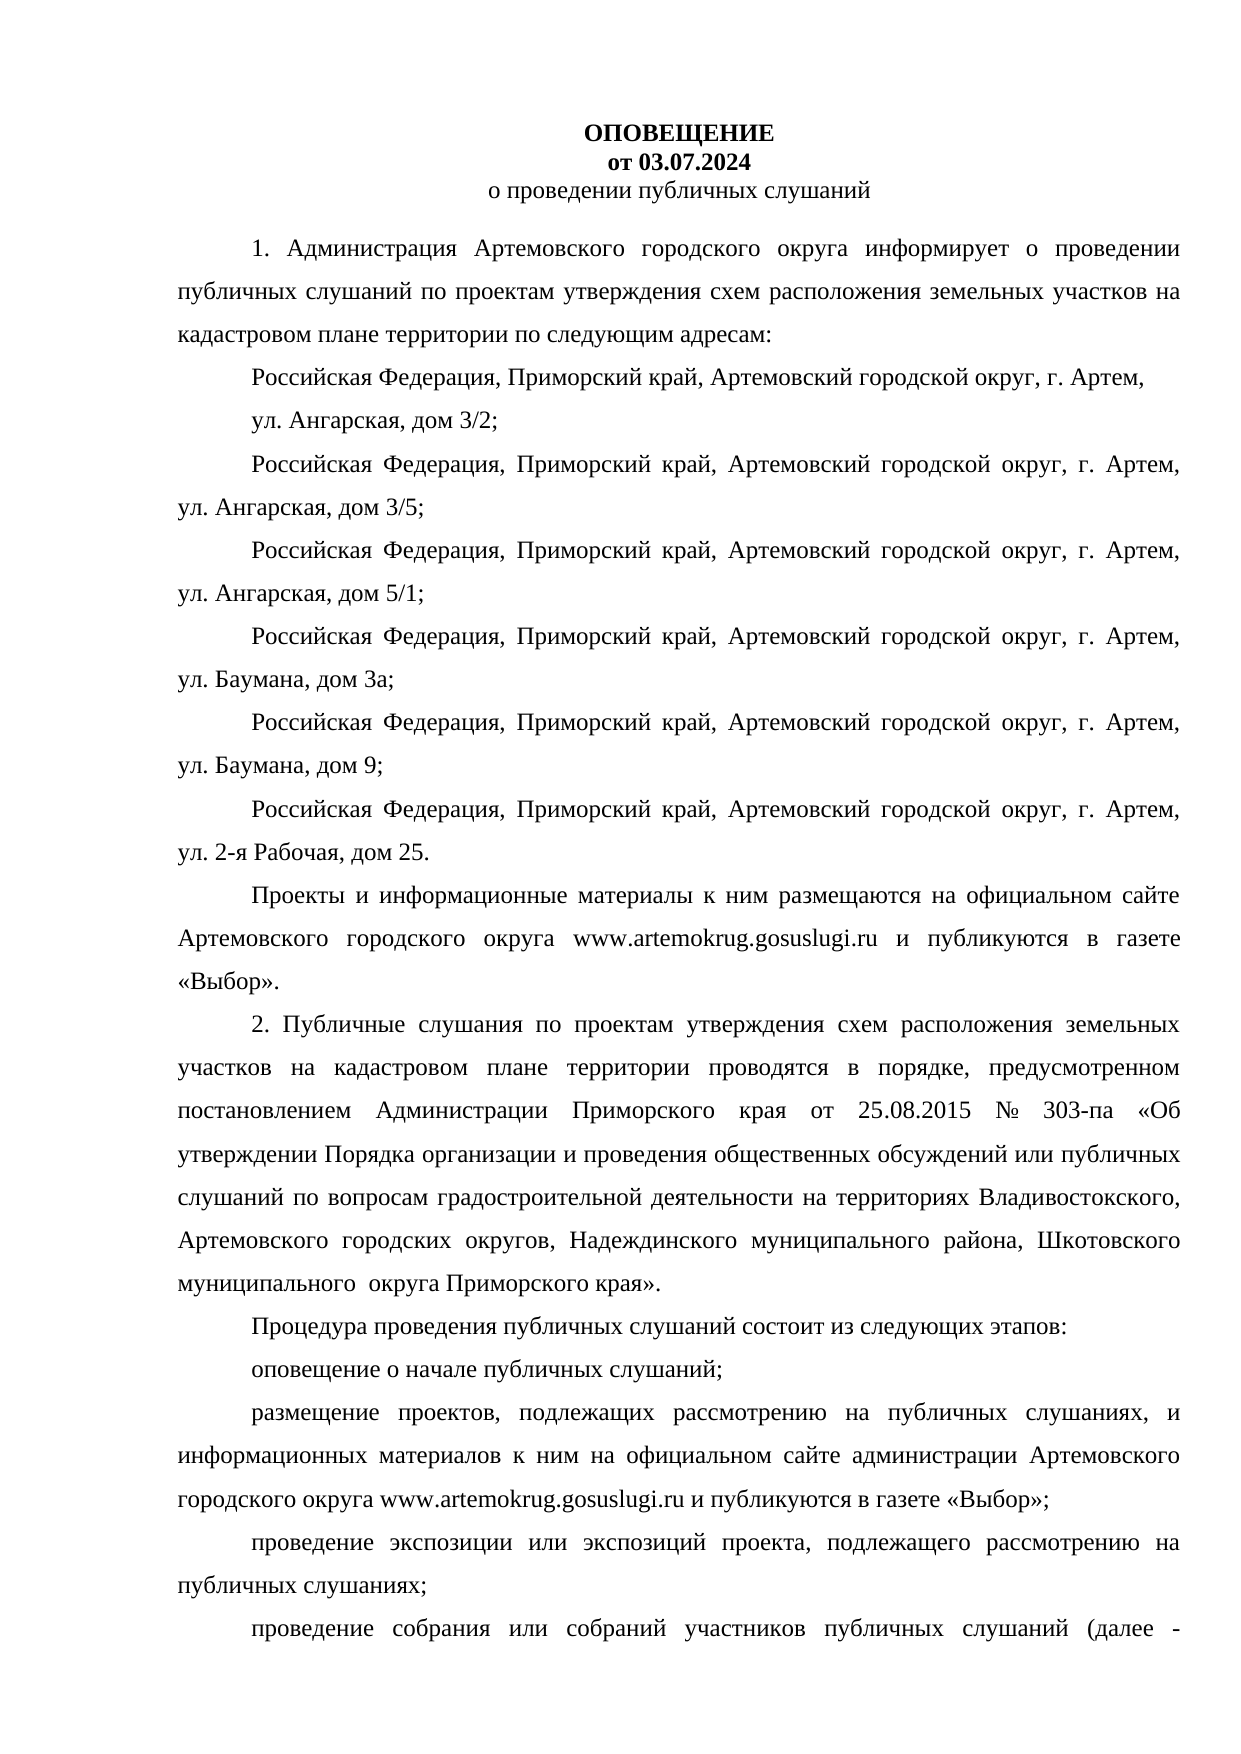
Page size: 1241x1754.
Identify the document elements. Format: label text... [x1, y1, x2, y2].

text Российская Федерация, Приморский край, Артемовский городской округ, г. Артем, ул. Баумана, дом 9; [177, 707, 1181, 779]
text Российская Федерация, Приморский край, Артемовский городской округ, г. Артем, ул. Ангарская, дом 3/5; [177, 449, 1181, 521]
text ул. Ангарская, дом 3/2; [177, 406, 1181, 434]
text 2. Публичные слушания по проектам утверждения схем расположения земельных участков на кадастровом плане территории проводятся в порядке, предусмотренном постановлением Администрации Приморского края от 25.08.2015 № 303-па «Об утверждении Порядка организации и проведения общественных обсуждений или публичных слушаний по вопросам градостроительной деятельности на территориях Владивостокского, Артемовского городских округов, Надеждинского муниципального района, Шкотовского муниципального округа Приморского края». [177, 1009, 1181, 1297]
text Российская Федерация, Приморский край, Артемовский городской округ, г. Артем, [177, 362, 1181, 391]
text Проекты и информационные материалы к ним размещаются на официальном сайте Артемовского городского округа www.artemokrug.gosuslugi.ru и публикуются в газете «Выбор». [177, 880, 1181, 995]
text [177, 1613, 1181, 1642]
text Российская Федерация, Приморский край, Артемовский городской округ, г. Артем, ул. Ангарская, дом 5/1; [177, 535, 1181, 607]
text проведение экспозиции или экспозиций проекта, подлежащего рассмотрению на публичных слушаниях; [177, 1527, 1181, 1599]
text 1. Администрация Артемовского городского округа информирует о проведении публичных слушаний по проектам утверждения схем расположения земельных участков на кадастровом плане территории по следующим адресам: [177, 233, 1181, 348]
text о проведении публичных слушаний [177, 176, 1181, 204]
text Российская Федерация, Приморский край, Артемовский городской округ, г. Артем, ул. 2-я Рабочая, дом 25. [177, 794, 1181, 866]
text от 03.07.2024 [177, 147, 1181, 176]
text Процедура проведения публичных слушаний состоит из следующих этапов: [177, 1311, 1181, 1340]
text Российская Федерация, Приморский край, Артемовский городской округ, г. Артем, ул. Баумана, дом 3а; [177, 621, 1181, 693]
text ОПОВЕЩЕНИЕ [177, 118, 1181, 147]
text оповещение о начале публичных слушаний; [177, 1354, 1181, 1383]
text размещение проектов, подлежащих рассмотрению на публичных слушаниях, и информационных материалов к ним на официальном сайте администрации Артемовского городского округа www.artemokrug.gosuslugi.ru и публикуются в газете «Выбор»; [177, 1397, 1181, 1512]
